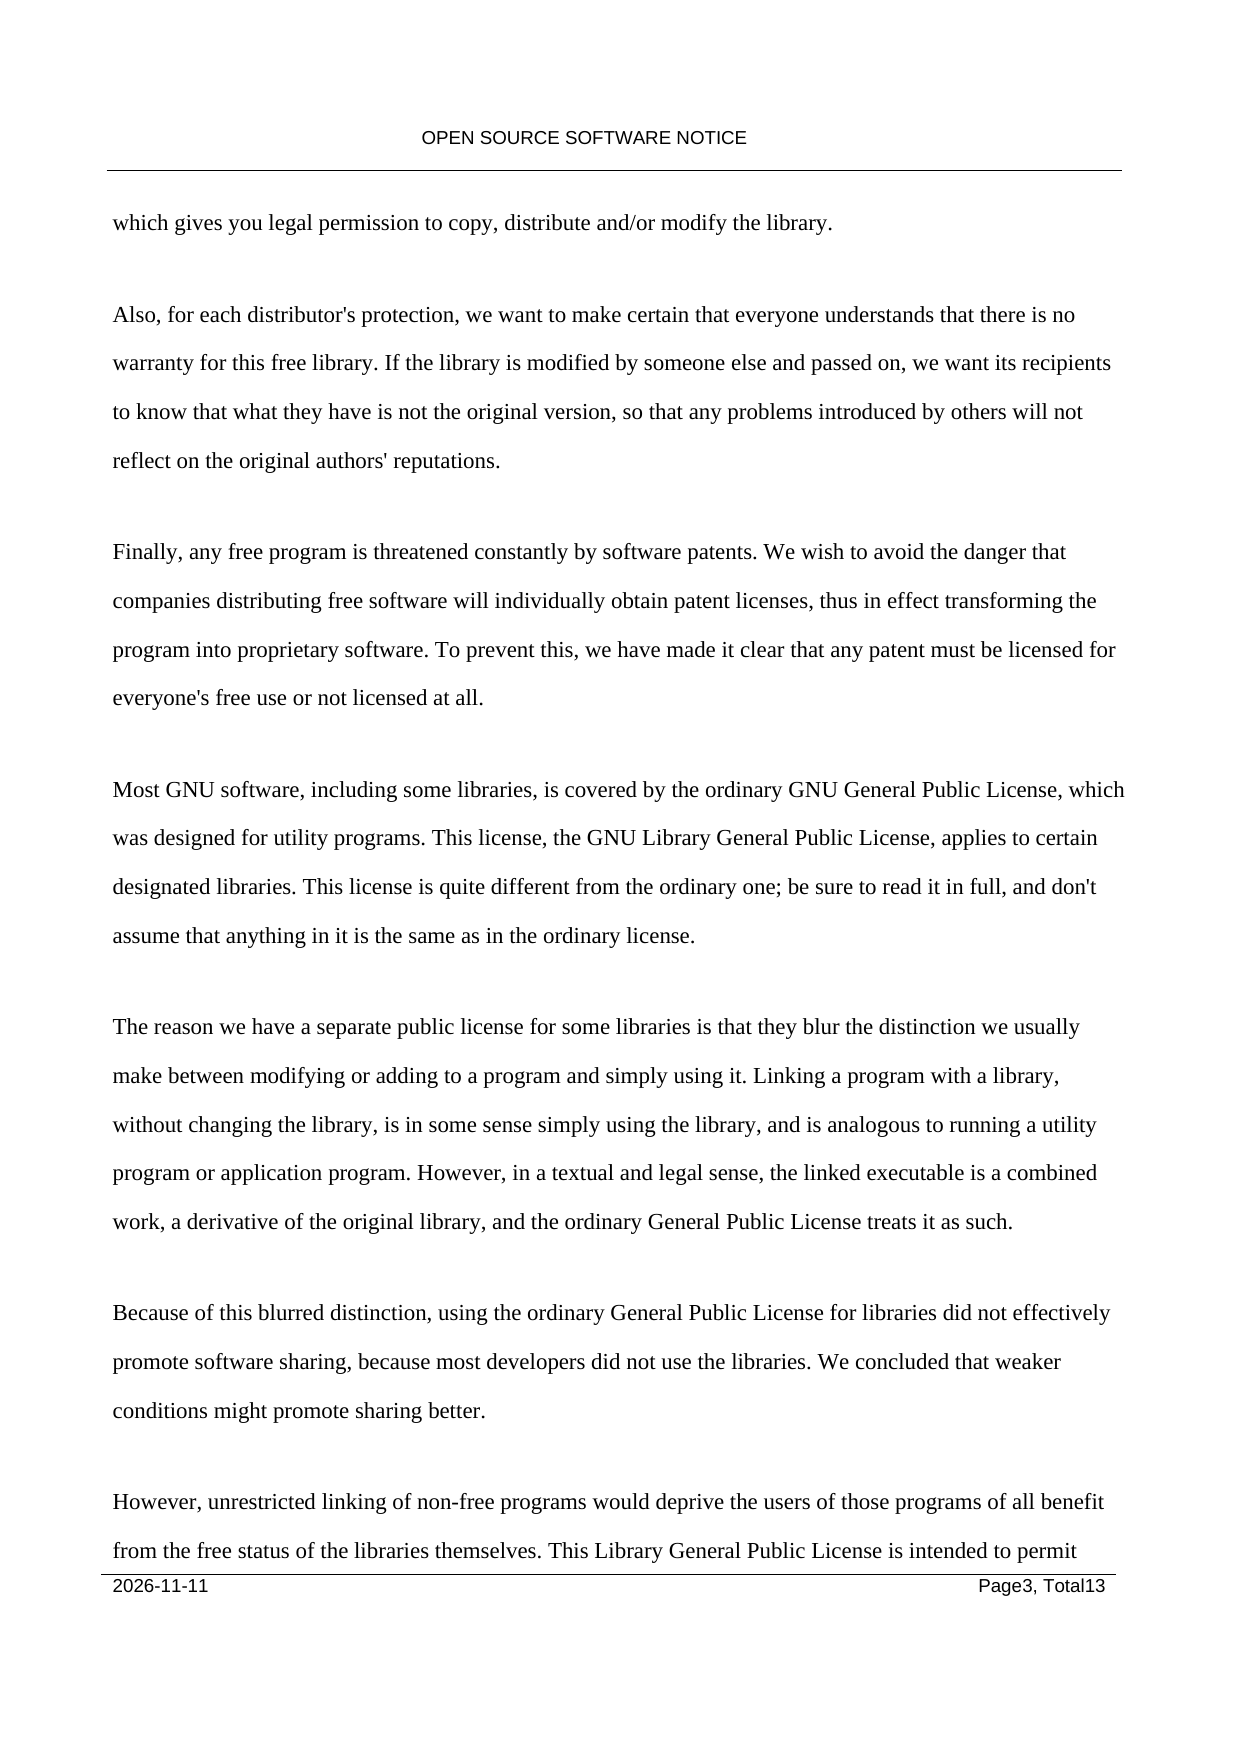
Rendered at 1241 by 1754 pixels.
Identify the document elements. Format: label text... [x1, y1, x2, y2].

text Finally, any free program is threatened constantly by software patents. We wish to avoid the danger that companies distributing free software will individually obtain patent licenses, thus in effect transforming the program into proprietary software. To prevent this, we have made it clear that any patent must be licensed for everyone's free use or not licensed at all. [112, 535, 1128, 714]
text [112, 1485, 1128, 1566]
text Also, for each distributor's protection, we want to make certain that everyone understands that there is no warranty for this free library. If the library is modified by someone else and passed on, we want its recipients to know that what they have is not the original version, so that any problems introduced by others will not reflect on the original authors' reputations. [112, 298, 1128, 476]
text Most GNU software, including some libraries, is covered by the ordinary GNU General Public License, which was designed for utility programs. This license, the GNU Library General Public License, applies to certain designated libraries. This license is quite different from the ordinary one; be sure to read it in full, and don't assume that anything in it is the same as in the ordinary license. [112, 773, 1128, 951]
text The reason we have a separate public license for some libraries is that they blur the distinction we usually make between modifying or adding to a program and simply using it. Linking a program with a library, without changing the library, is in some sense simply using the library, and is analogous to running a utility program or application program. However, in a textual and legal sense, the linked executable is a combined work, a derivative of the original library, and the ordinary General Public License treats it as such. [112, 1010, 1128, 1238]
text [112, 206, 1128, 239]
text Because of this blurred distinction, using the ordinary General Public License for libraries did not effectively promote software sharing, because most developers did not use the libraries. We concluded that weaker conditions might promote sharing better. [112, 1296, 1128, 1426]
